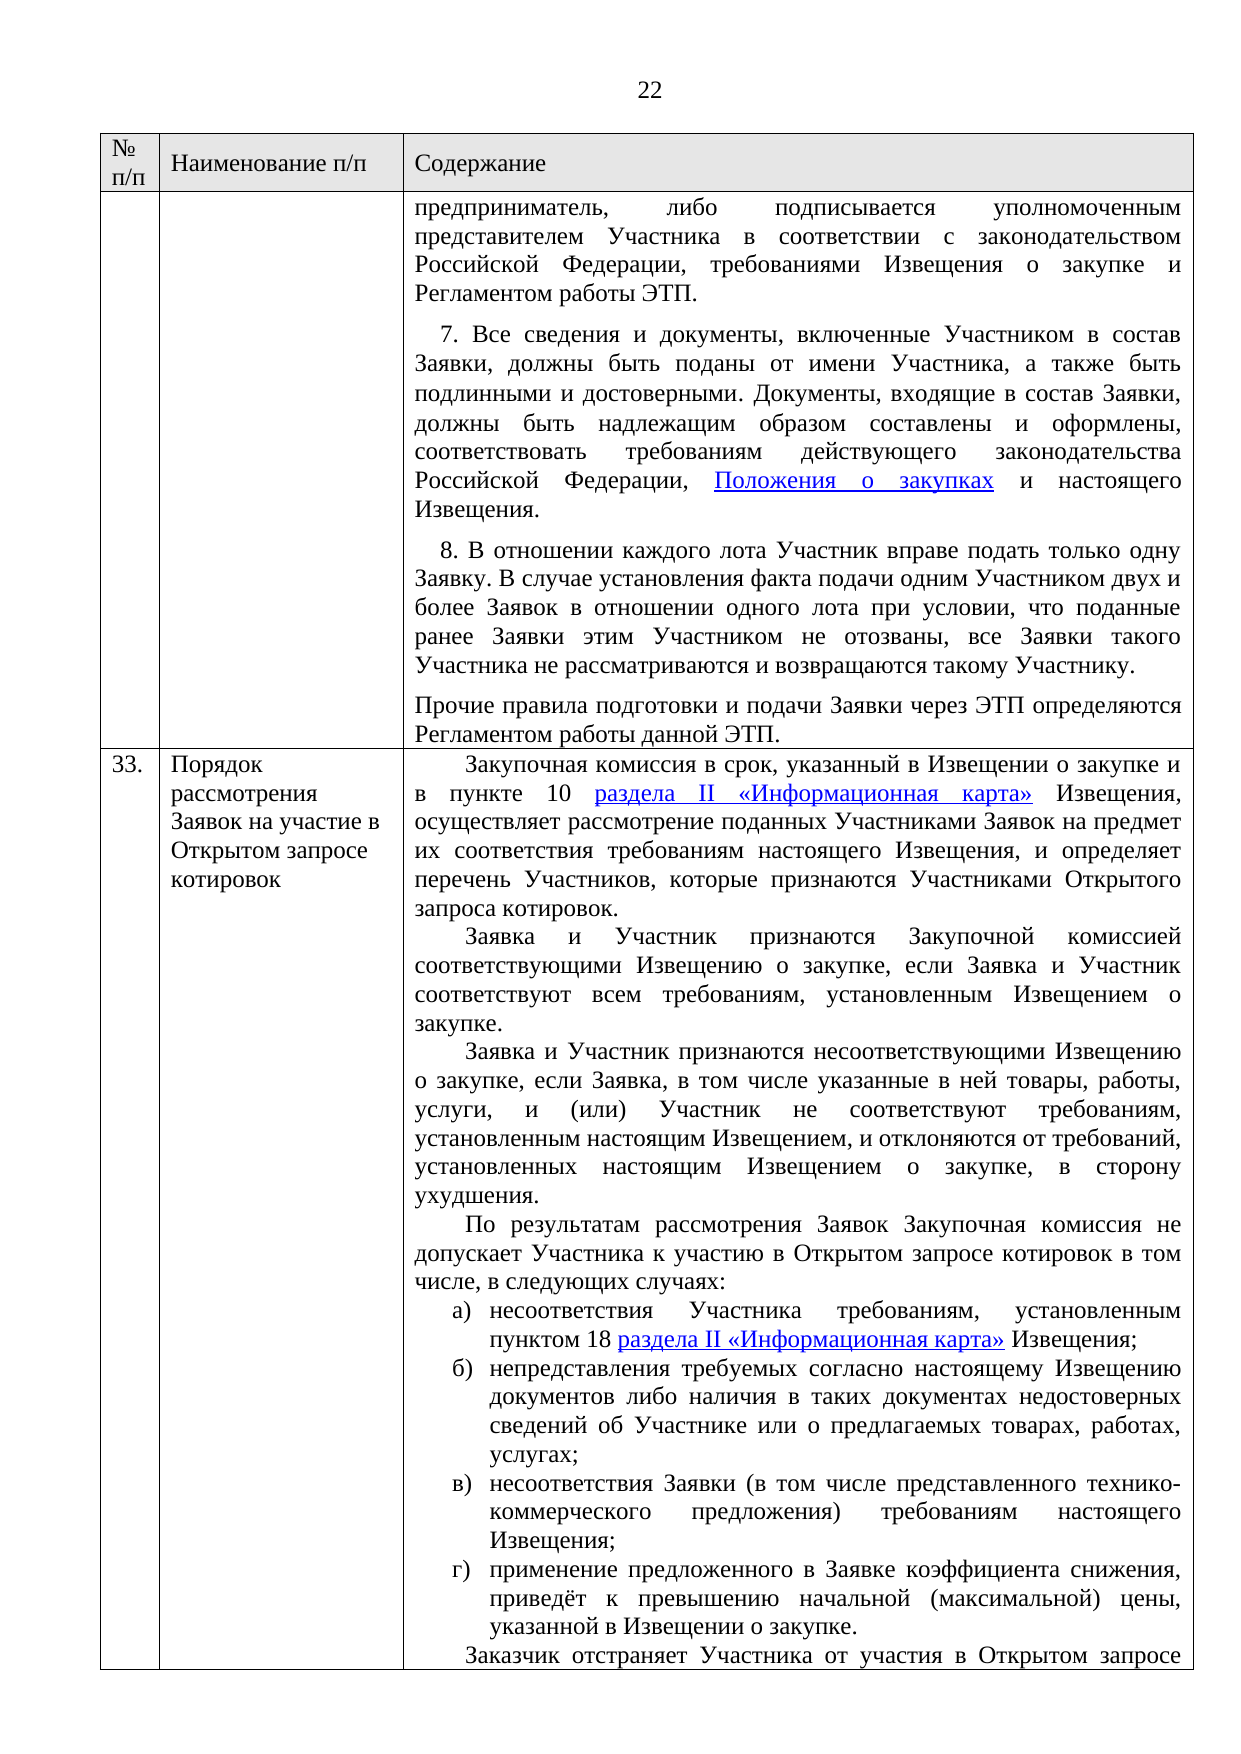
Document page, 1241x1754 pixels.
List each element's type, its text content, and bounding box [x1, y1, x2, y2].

table_cell [101, 192, 159, 748]
table_header Содержание [404, 134, 1193, 191]
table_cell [160, 192, 403, 748]
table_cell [404, 192, 1193, 748]
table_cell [404, 749, 1193, 1669]
table_cell [101, 749, 159, 1669]
table_header № п/п [101, 134, 159, 191]
table_header Наименование п/п [160, 134, 403, 191]
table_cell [160, 749, 403, 1669]
